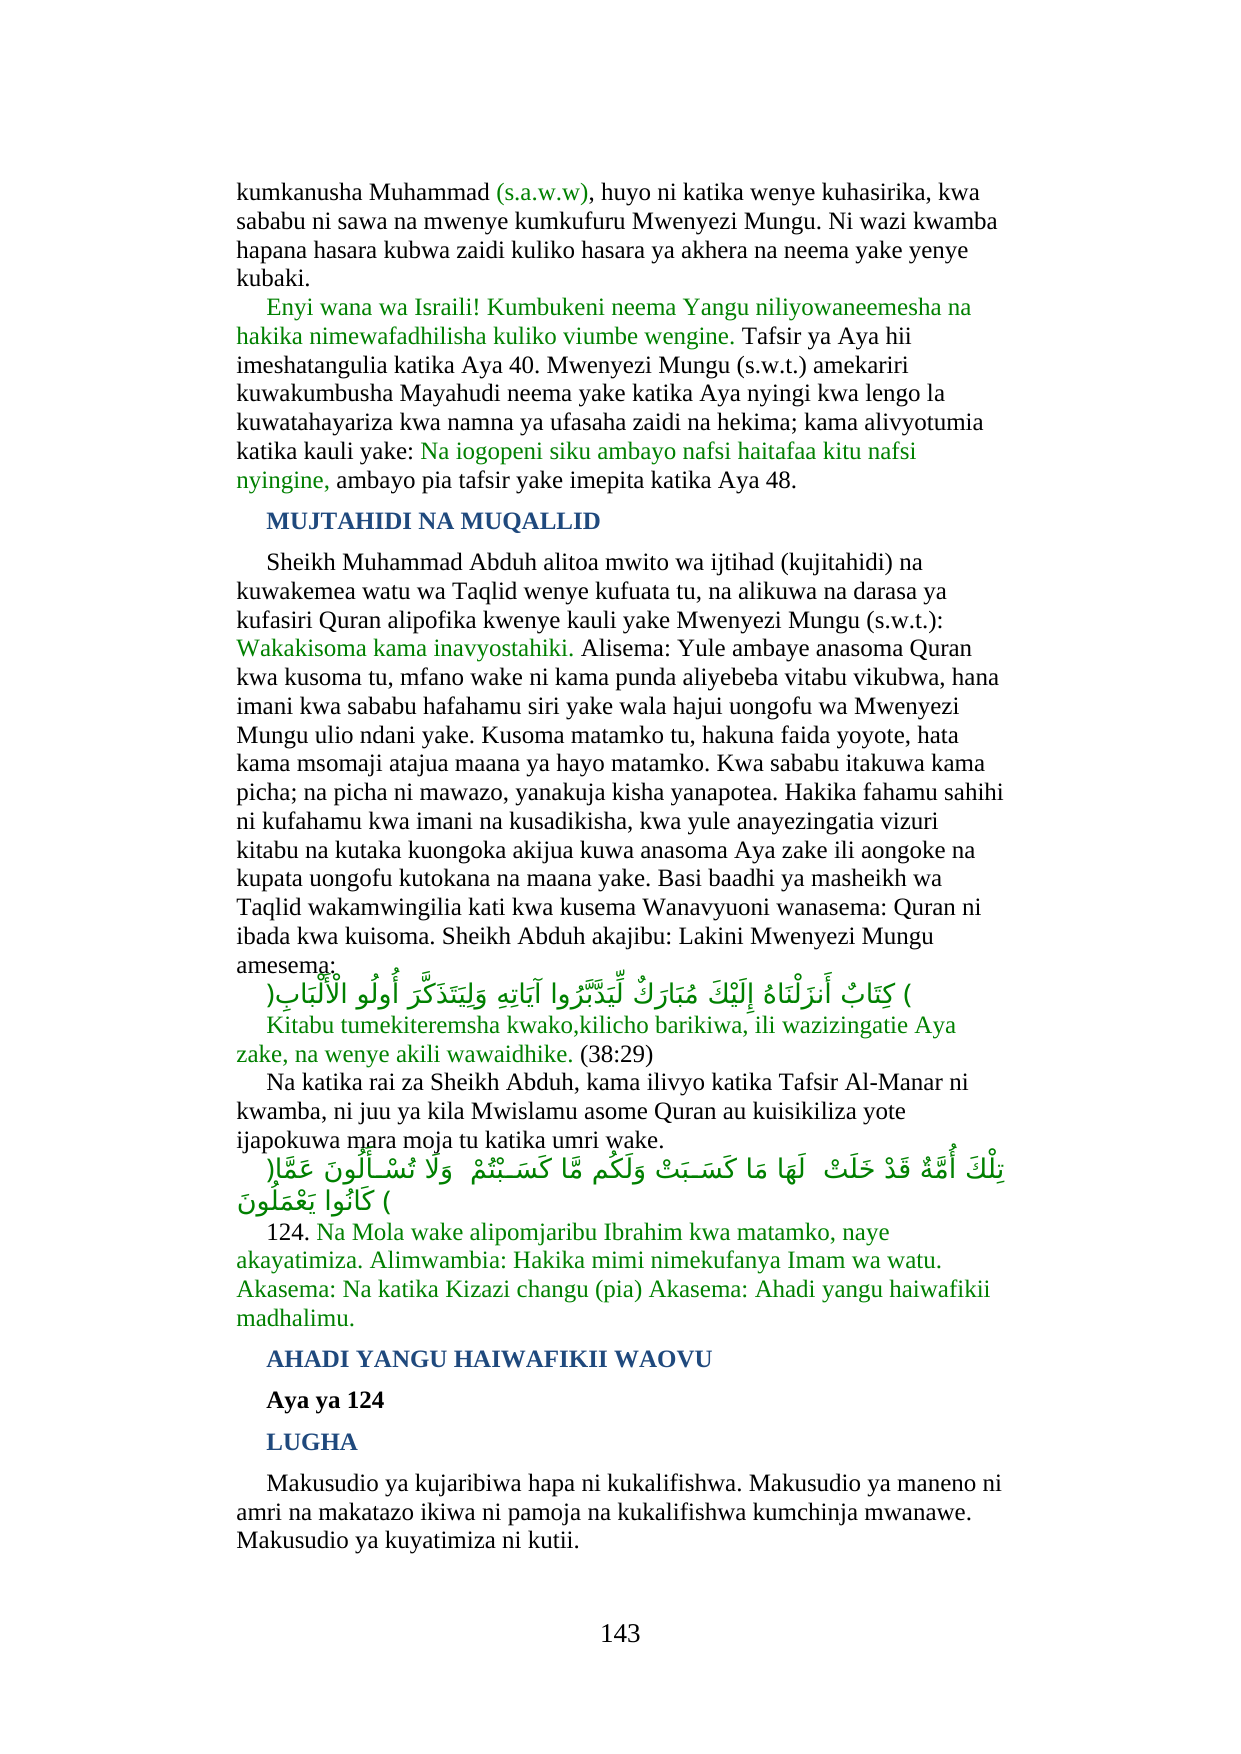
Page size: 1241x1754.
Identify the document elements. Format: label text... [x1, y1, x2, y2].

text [236, 177, 1004, 292]
subtitle AHADI YANGU HAIWAFIKII WAOVU [236, 1344, 1004, 1373]
text 124. Na Mola wake alipomjaribu Ibrahim kwa matamko, naye akayatimiza. Alimwambia: Hakika mimi nimekufanya Imam wa watu. Akasema: Na katika Kizazi changu (pia) Akasema: Ahadi yangu haiwafikii madhalimu. [236, 1217, 1004, 1332]
text Aya ya 124 [236, 1386, 1004, 1414]
text ﴿تِلْكَ أُمَّةٌ قَدْ خَلَتْ لَهَا مَا كَسَبَتْ وَلَكُم مَّا كَسَبْتُمْ وَلَا تُسْأَلُونَ عَمَّا كَانُوا يَعْمَلُونَ ﴾ [236, 1154, 1004, 1217]
text Kitabu tumekiteremsha kwako,kilicho barikiwa, ili wazizingatie Aya zake, na wenye akili wawaidhike. (38:29) [236, 1010, 1004, 1067]
text Enyi wana wa Israili! Kumbukeni neema Yangu niliyowaneemesha na hakika nimewafadhilisha kuliko viumbe wengine. Tafsir ya Aya hii imeshatangulia katika Aya 40. Mwenyezi Mungu (s.w.t.) amekariri kuwakumbusha Mayahudi neema yake katika Aya nyingi kwa lengo la kuwatahayariza kwa namna ya ufasaha zaidi na hekima; kama alivyotumia katika kauli yake: Na iogopeni siku ambayo nafsi haitafaa kitu nafsi nyingine, ambayo pia tafsir yake imepita katika Aya 48. [236, 292, 1004, 493]
text Makusudio ya kujaribiwa hapa ni kukalifishwa. Makusudio ya maneno ni amri na makatazo ikiwa ni pamoja na kukalifishwa kumchinja mwanawe. Makusudio ya kuyatimiza ni kutii. [236, 1468, 1004, 1554]
subtitle LUGHA [236, 1427, 1004, 1456]
subtitle MUJTAHIDI NA MUQALLID [236, 506, 1004, 535]
text ﴿كِتَابٌ أَنزَلْنَاهُ إِلَيْكَ مُبَارَكٌ لِّيَدَّبَّرُوا آيَاتِهِ وَلِيَتَذَكَّرَ أُولُو الْأَلْبَابِ ﴾ [236, 978, 1004, 1010]
text Sheikh Muhammad Abduh alitoa mwito wa ijtihad (kujitahidi) na kuwakemea watu wa Taqlid wenye kufuata tu, na alikuwa na darasa ya kufasiri Quran alipofika kwenye kauli yake Mwenyezi Mungu (s.w.t.): Wakakisoma kama inavyostahiki. Alisema: Yule ambaye anasoma Quran kwa kusoma tu, mfano wake ni kama punda aliyebeba vitabu vikubwa, hana imani kwa sababu hafahamu siri yake wala hajui uongofu wa Mwenyezi Mungu ulio ndani yake. Kusoma matamko tu, hakuna faida yoyote, hata kama msomaji atajua maana ya hayo matamko. Kwa sababu itakuwa kama picha; na picha ni mawazo, yanakuja kisha yanapotea. Hakika fahamu sahihi ni kufahamu kwa imani na kusadikisha, kwa yule anayezingatia vizuri kitabu na kutaka kuongoka akijua kuwa anasoma Aya zake ili aongoke na kupata uongofu kutokana na maana yake. Basi baadhi ya masheikh wa Taqlid wakamwingilia kati kwa kusema Wanavyuoni wanasema: Quran ni ibada kwa kuisoma. Sheikh Abduh akajibu: Lakini Mwenyezi Mungu amesema: [236, 547, 1004, 978]
text Na katika rai za Sheikh Abduh, kama ilivyo katika Tafsir Al-Manar ni kwamba, ni juu ya kila Mwislamu asome Quran au kuisikiliza yote ijapokuwa mara moja tu katika umri wake. [236, 1067, 1004, 1154]
